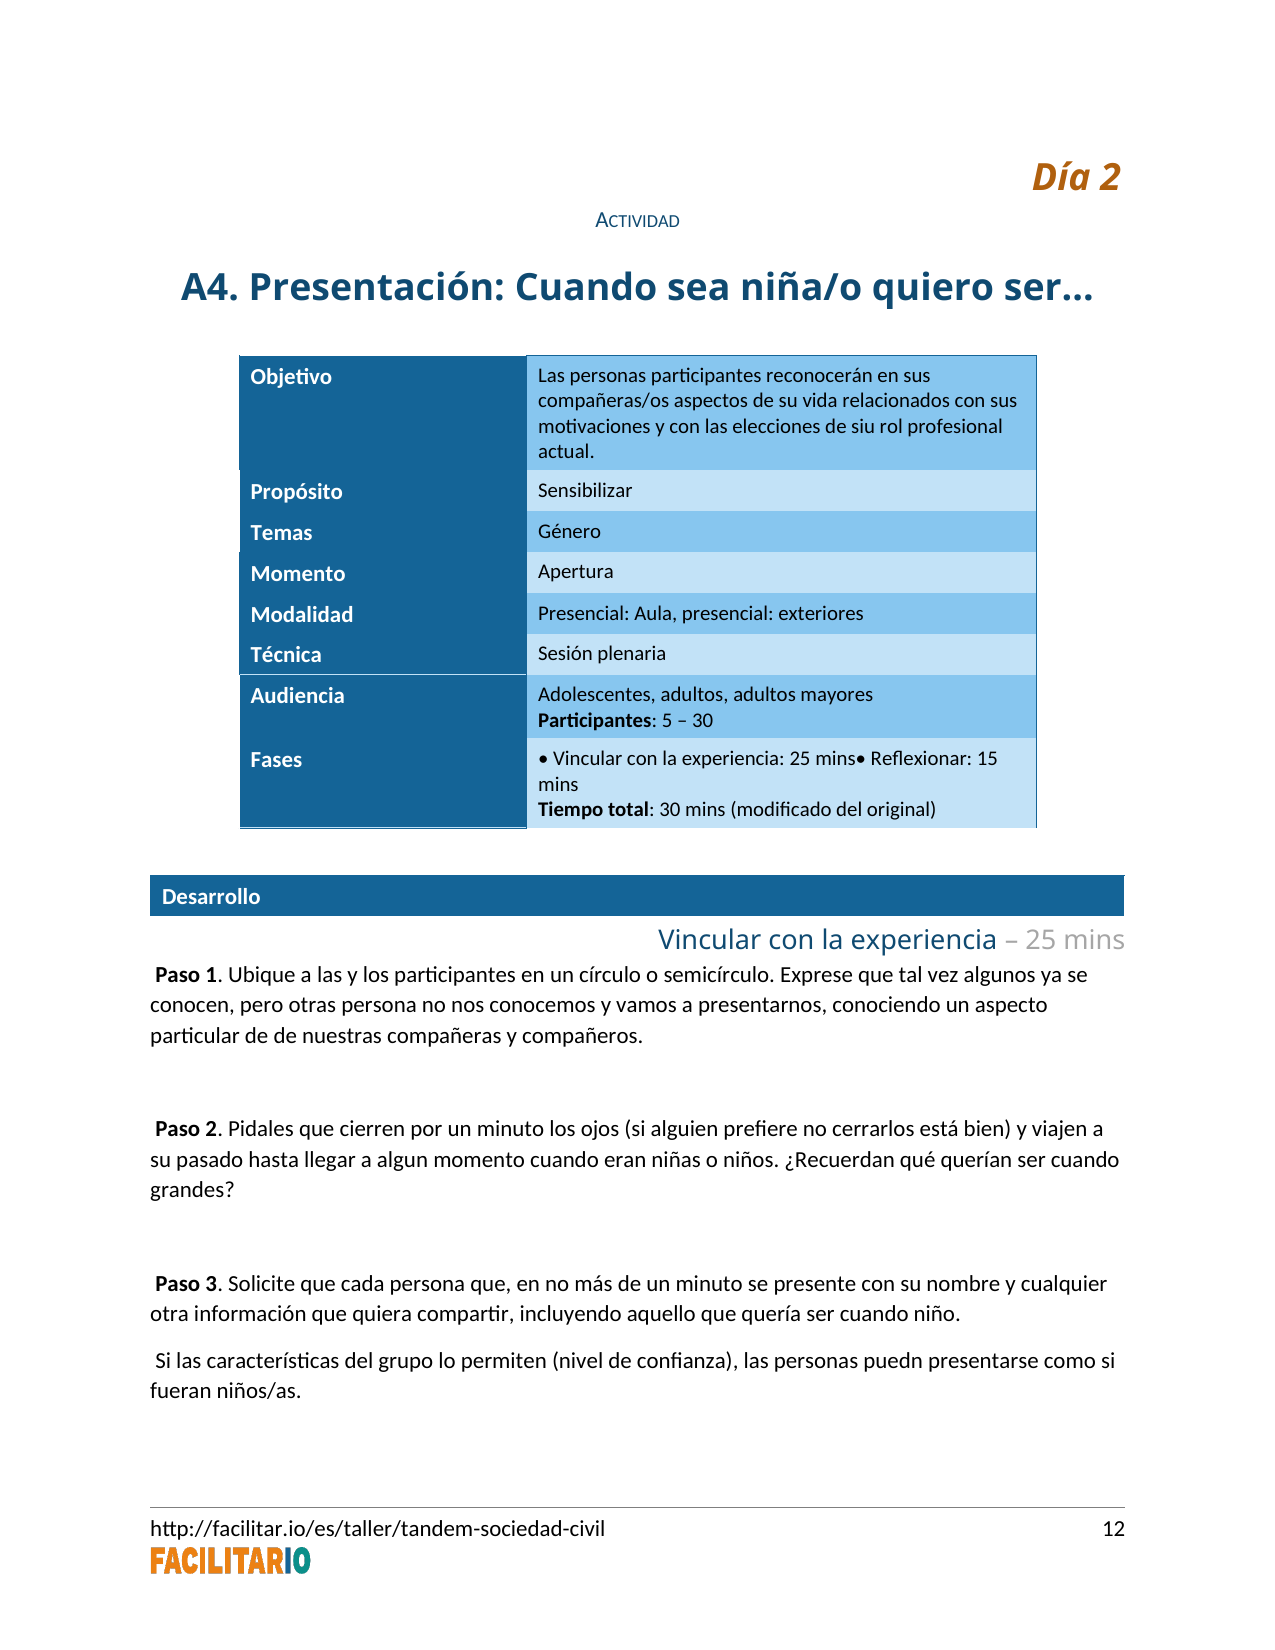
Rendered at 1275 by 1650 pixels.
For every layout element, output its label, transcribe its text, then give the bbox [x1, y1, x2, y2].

text Actividad [150, 205, 1125, 233]
table_header Desarrollo [151, 876, 1124, 916]
table_cell Temas [240, 512, 526, 552]
subtitle A4. Presentación: Cuando sea niña/o quiero ser... [150, 260, 1125, 311]
text Paso 2. Pidales que cierren por un minuto los ojos (si alguien prefiere no cerrarlos está bien) y viajen a su pasado hasta llegar a algun momento cuando eran niñas o niños. ¿Recuerdan qué querían ser cuando grandes? [150, 1114, 1125, 1203]
subtitle Vincular con la experiencia – 25 mins [150, 921, 1125, 957]
table_cell • Vincular con la experiencia: 25 mins Tiempo total: 30 mins (modificado del original) [527, 738, 1036, 827]
picture [145, 1544, 315, 1576]
text Paso 1. Ubique a las y los participantes en un círculo o semicírculo. Exprese que tal vez algunos ya se conocen, pero otras persona no nos conocemos y vamos a presentarnos, conociendo un aspecto particular de de nuestras compañeras y compañeros. [150, 960, 1125, 1049]
subtitle Día 2 [150, 150, 1125, 201]
table_cell Presencial: Aula, presencial: exteriores [527, 593, 1036, 634]
table_cell Sensibilizar [527, 470, 1036, 511]
table_cell Momento [240, 553, 526, 593]
table_cell Apertura [527, 552, 1036, 593]
table_cell Género [527, 511, 1036, 552]
table_cell Modalidad [240, 594, 526, 634]
table_cell Adolescentes, adultos, adultos mayores Participantes: 5 – 30 [527, 675, 1036, 738]
table_cell Fases [240, 739, 526, 827]
table_header Las personas participantes reconocerán en sus compañeras/os aspectos de su vida relacionados con sus motivaciones y con las elecciones de siu rol profesional actual. [527, 356, 1036, 470]
table_header Objetivo [240, 356, 526, 470]
text Paso 3. Solicite que cada persona que, en no más de un minuto se presente con su nombre y cualquier otra información que quiera compartir, incluyendo aquello que quería ser cuando niño. [150, 1269, 1125, 1327]
table_cell Audiencia [240, 676, 526, 738]
table_cell Propósito [240, 471, 526, 511]
text Si las características del grupo lo permiten (nivel de confianza), las personas puedn presentarse como si fueran niños/as. [150, 1346, 1125, 1404]
table_cell Sesión plenaria [527, 634, 1036, 674]
table_cell Técnica [240, 635, 526, 674]
